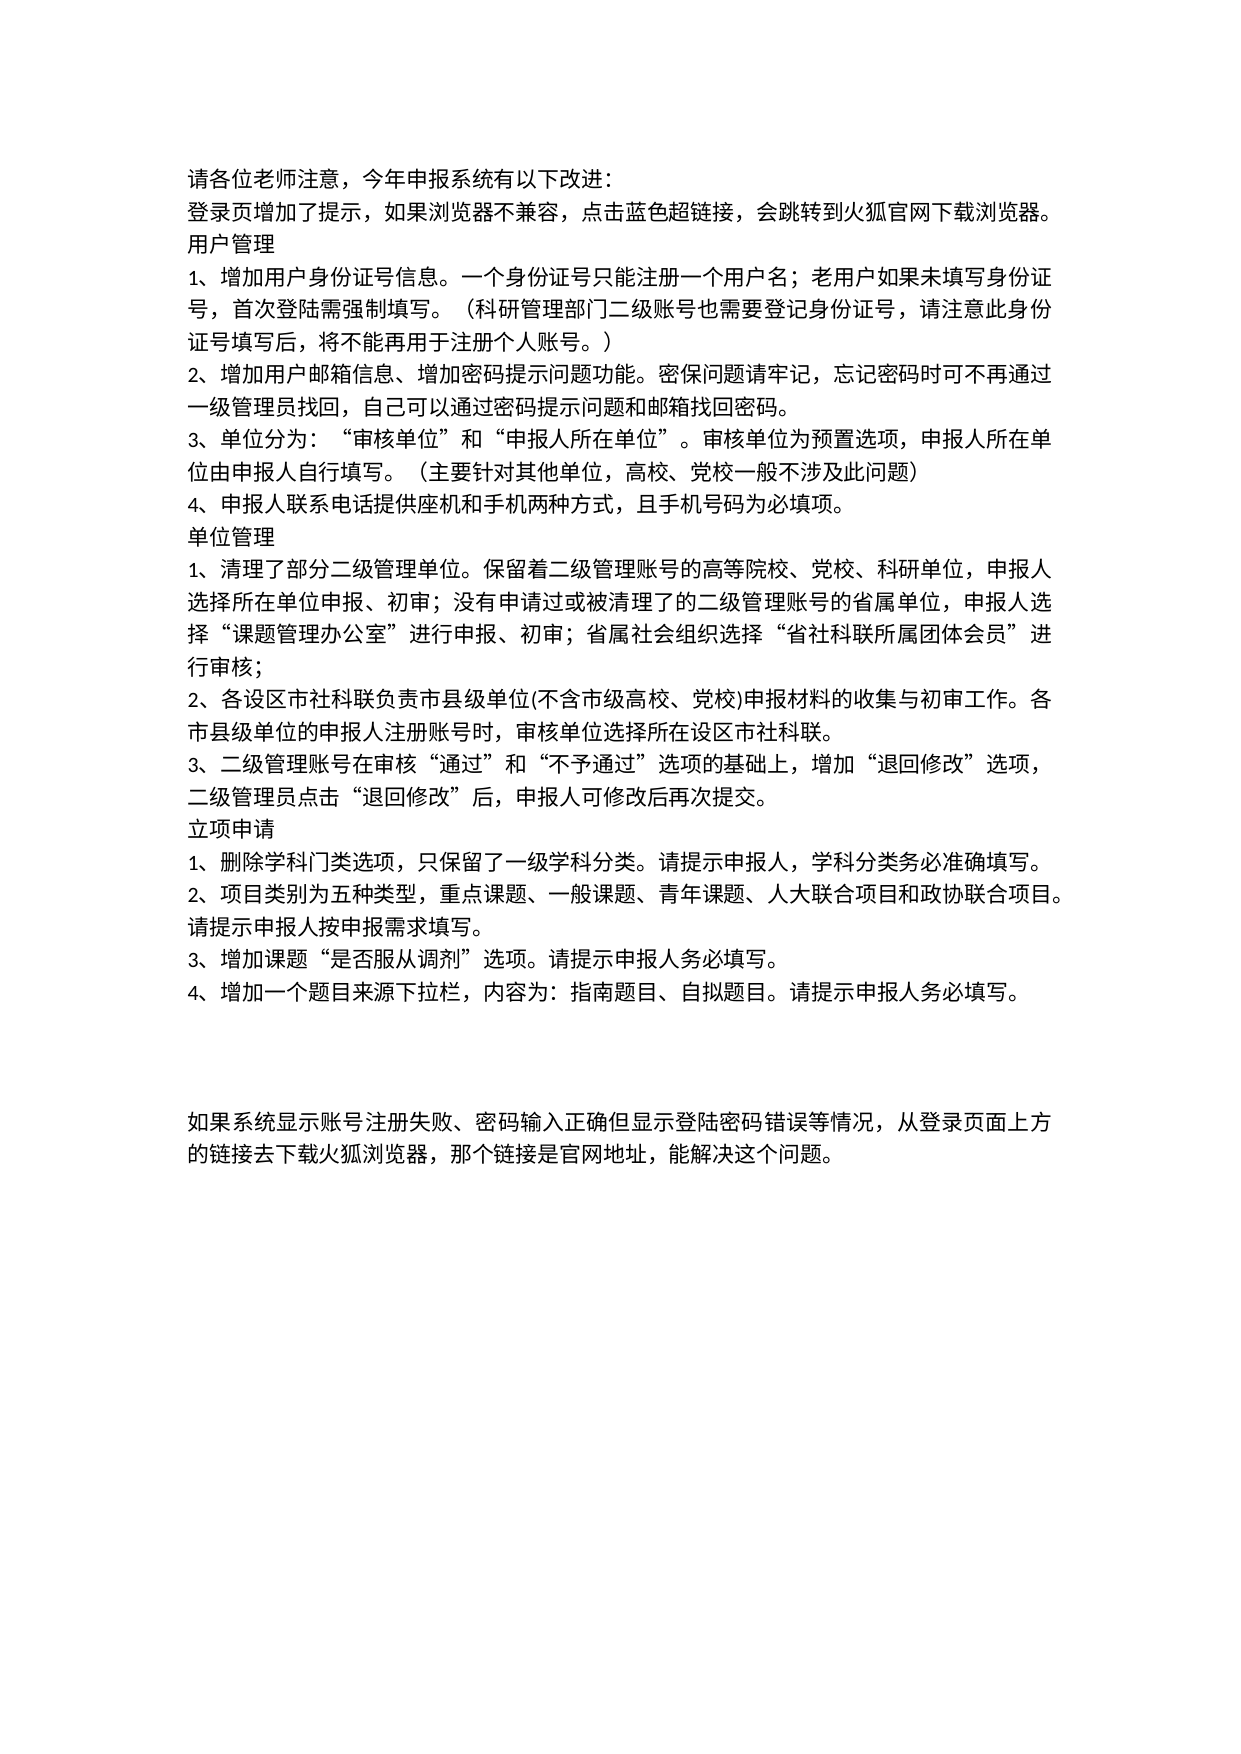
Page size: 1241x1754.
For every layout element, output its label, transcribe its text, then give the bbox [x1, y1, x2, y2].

text 4、申报人联系电话提供座机和手机两种方式，且手机号码为必填项。 [187, 487, 1053, 519]
text 3、增加课题“是否服从调剂”选项。请提示申报人务必填写。 [187, 942, 1053, 974]
text 单位管理 [187, 519, 1053, 552]
text 4、增加一个题目来源下拉栏，内容为：指南题目、自拟题目。请提示申报人务必填写。 [187, 974, 1053, 1007]
text 1、增加用户身份证号信息。一个身份证号只能注册一个用户名；老用户如果未填写身份证号，首次登陆需强制填写。（科研管理部门二级账号也需要登记身份证号，请注意此身份证号填写后，将不能再用于注册个人账号。） [187, 259, 1053, 357]
text 如果系统显示账号注册失败、密码输入正确但显示登陆密码错误等情况，从登录页面上方的链接去下载火狐浏览器，那个链接是官网地址，能解决这个问题。 [187, 1104, 1053, 1169]
text 3、二级管理账号在审核“通过”和“不予通过”选项的基础上，增加“退回修改”选项，二级管理员点击“退回修改”后，申报人可修改后再次提交。 [187, 747, 1053, 812]
text 3、单位分为：“审核单位”和“申报人所在单位”。审核单位为预置选项，申报人所在单位由申报人自行填写。（主要针对其他单位，高校、党校一般不涉及此问题） [187, 422, 1053, 487]
text 用户管理 [187, 227, 1053, 259]
text 立项申请 [187, 812, 1053, 844]
text 1、清理了部分二级管理单位。保留着二级管理账号的高等院校、党校、科研单位，申报人选择所在单位申报、初审；没有申请过或被清理了的二级管理账号的省属单位，申报人选择“课题管理办公室”进行申报、初审；省属社会组织选择“省社科联所属团体会员”进行审核； [187, 552, 1053, 682]
text 登录页增加了提示，如果浏览器不兼容，点击蓝色超链接，会跳转到火狐官网下载浏览器。 [187, 194, 1053, 227]
text 2、项目类别为五种类型，重点课题、一般课题、青年课题、人大联合项目和政协联合项目。请提示申报人按申报需求填写。 [187, 877, 1053, 942]
text 1、删除学科门类选项，只保留了一级学科分类。请提示申报人，学科分类务必准确填写。 [187, 844, 1053, 877]
text 2、各设区市社科联负责市县级单位(不含市级高校、党校)申报材料的收集与初审工作。各市县级单位的申报人注册账号时，审核单位选择所在设区市社科联。 [187, 682, 1053, 747]
text 2、增加用户邮箱信息、增加密码提示问题功能。密保问题请牢记，忘记密码时可不再通过一级管理员找回，自己可以通过密码提示问题和邮箱找回密码。 [187, 357, 1053, 422]
text 请各位老师注意，今年申报系统有以下改进： [187, 162, 1053, 194]
